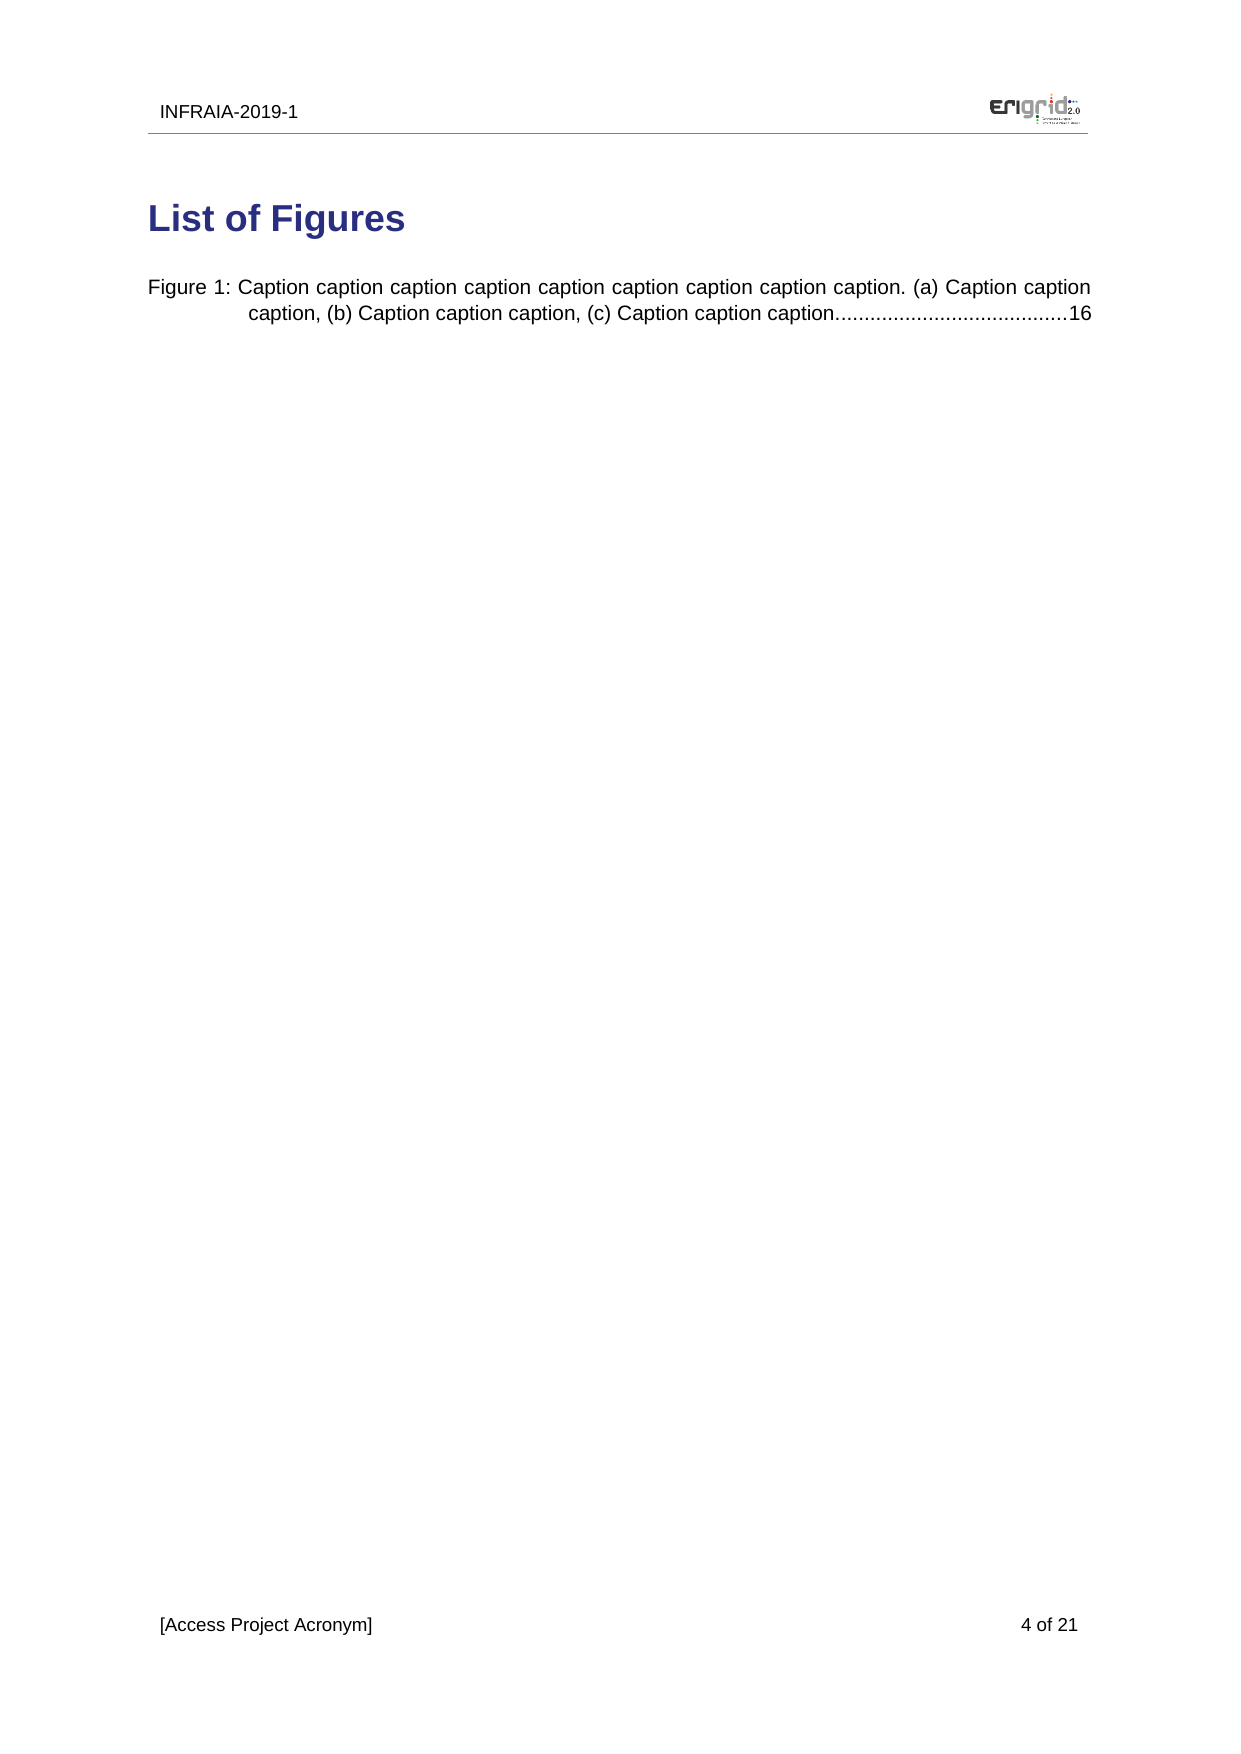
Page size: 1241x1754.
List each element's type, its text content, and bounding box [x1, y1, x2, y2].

text List of Figures [148, 197, 1092, 240]
text Figure 1: Caption caption caption caption caption caption caption caption caption. (a) Caption caption caption, (b) Caption caption caption, (c) Caption caption caption. 16 [148, 274, 1092, 324]
picture [990, 93, 1080, 124]
